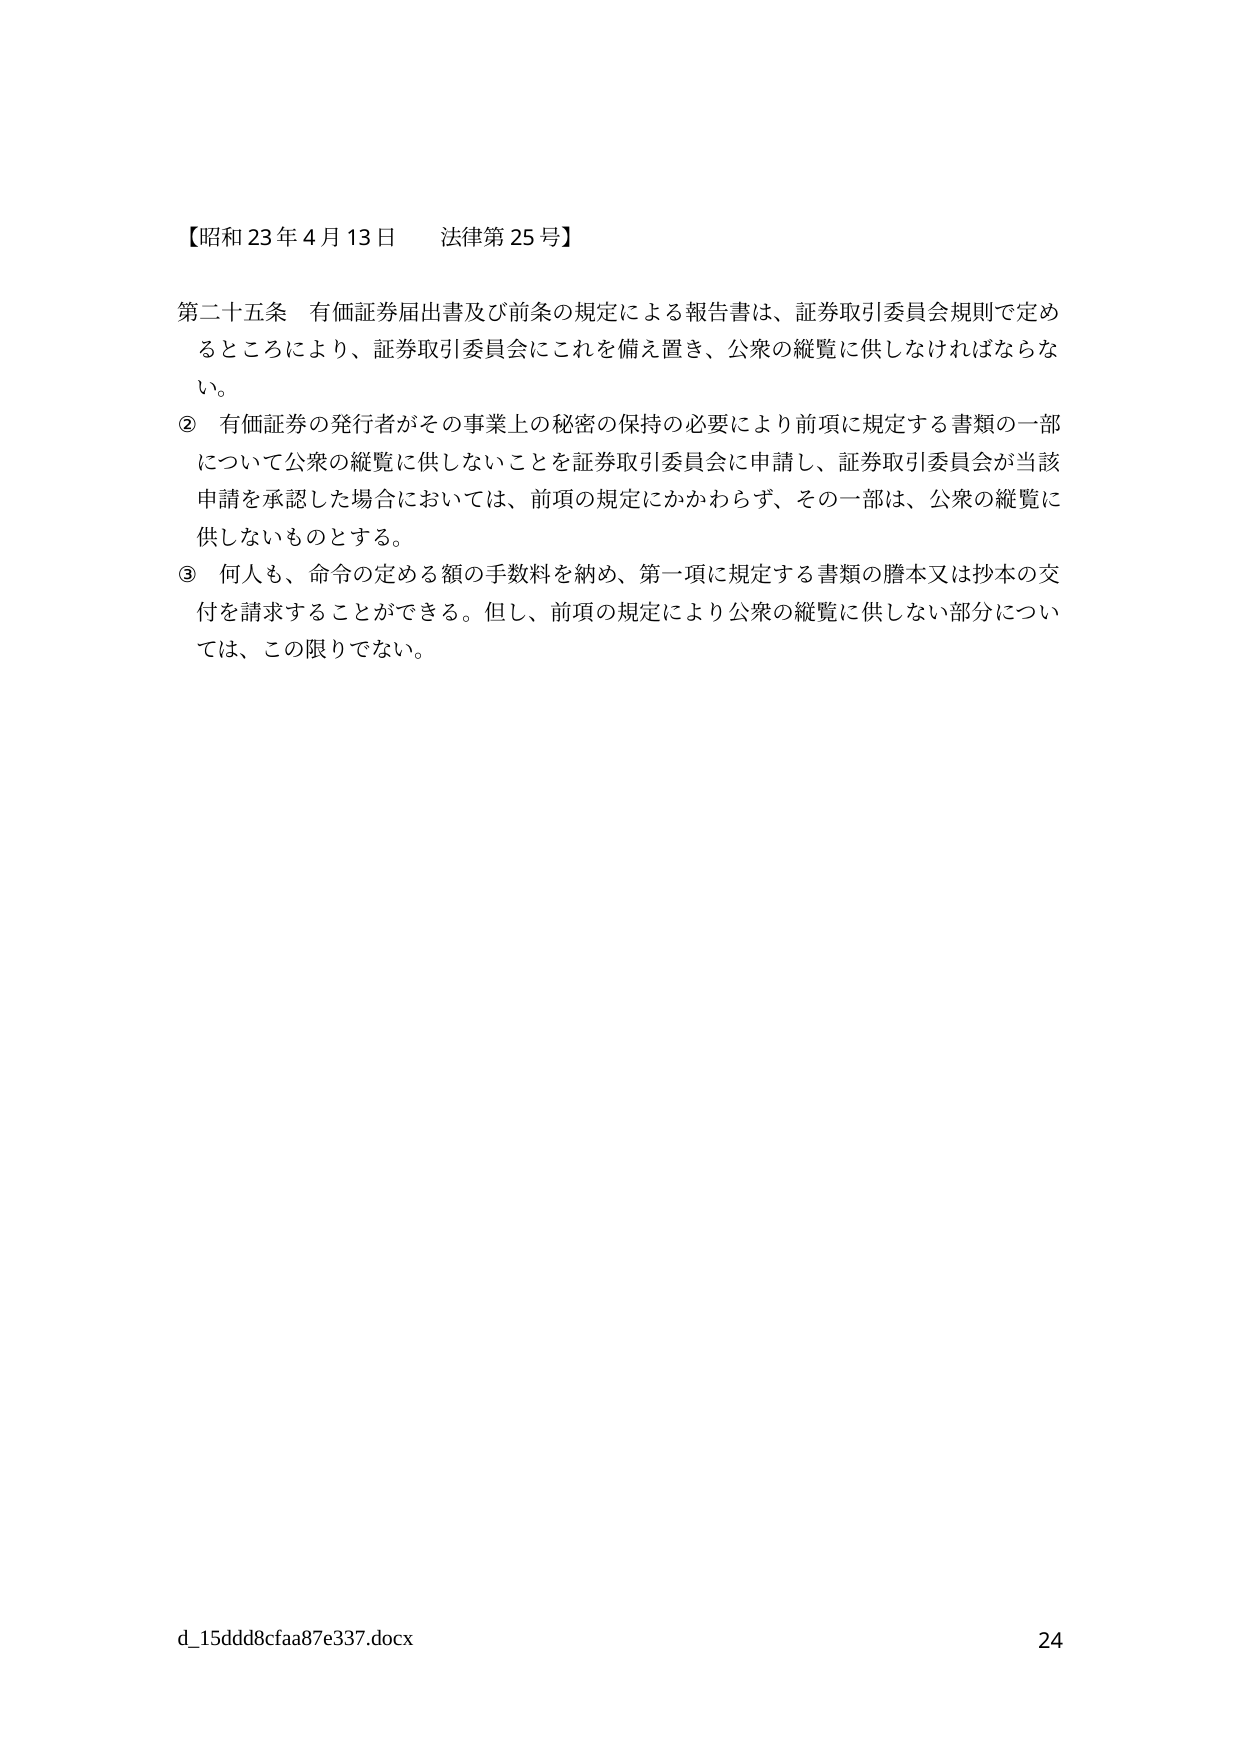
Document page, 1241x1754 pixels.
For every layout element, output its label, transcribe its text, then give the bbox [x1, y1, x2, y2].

text 第二十五条 有価証券届出書及び前条の規定による報告書は、証券取引委員会規則で定めるところにより、証券取引委員会にこれを備え置き、公衆の縦覧に供しなければならない。 [177, 292, 1063, 404]
text ③ 何人も、命令の定める額の手数料を納め、第一項に規定する書類の謄本又は抄本の交付を請求することができる。但し、前項の規定により公衆の縦覧に供しない部分については、この限りでない。 [177, 554, 1063, 667]
text ② 有価証券の発行者がその事業上の秘密の保持の必要により前項に規定する書類の一部について公衆の縦覧に供しないことを証券取引委員会に申請し、証券取引委員会が当該申請を承認した場合においては、前項の規定にかかわらず、その一部は、公衆の縦覧に供しないものとする。 [177, 404, 1063, 554]
text 【昭和23年4月13日 法律第25号】 [177, 217, 1063, 254]
